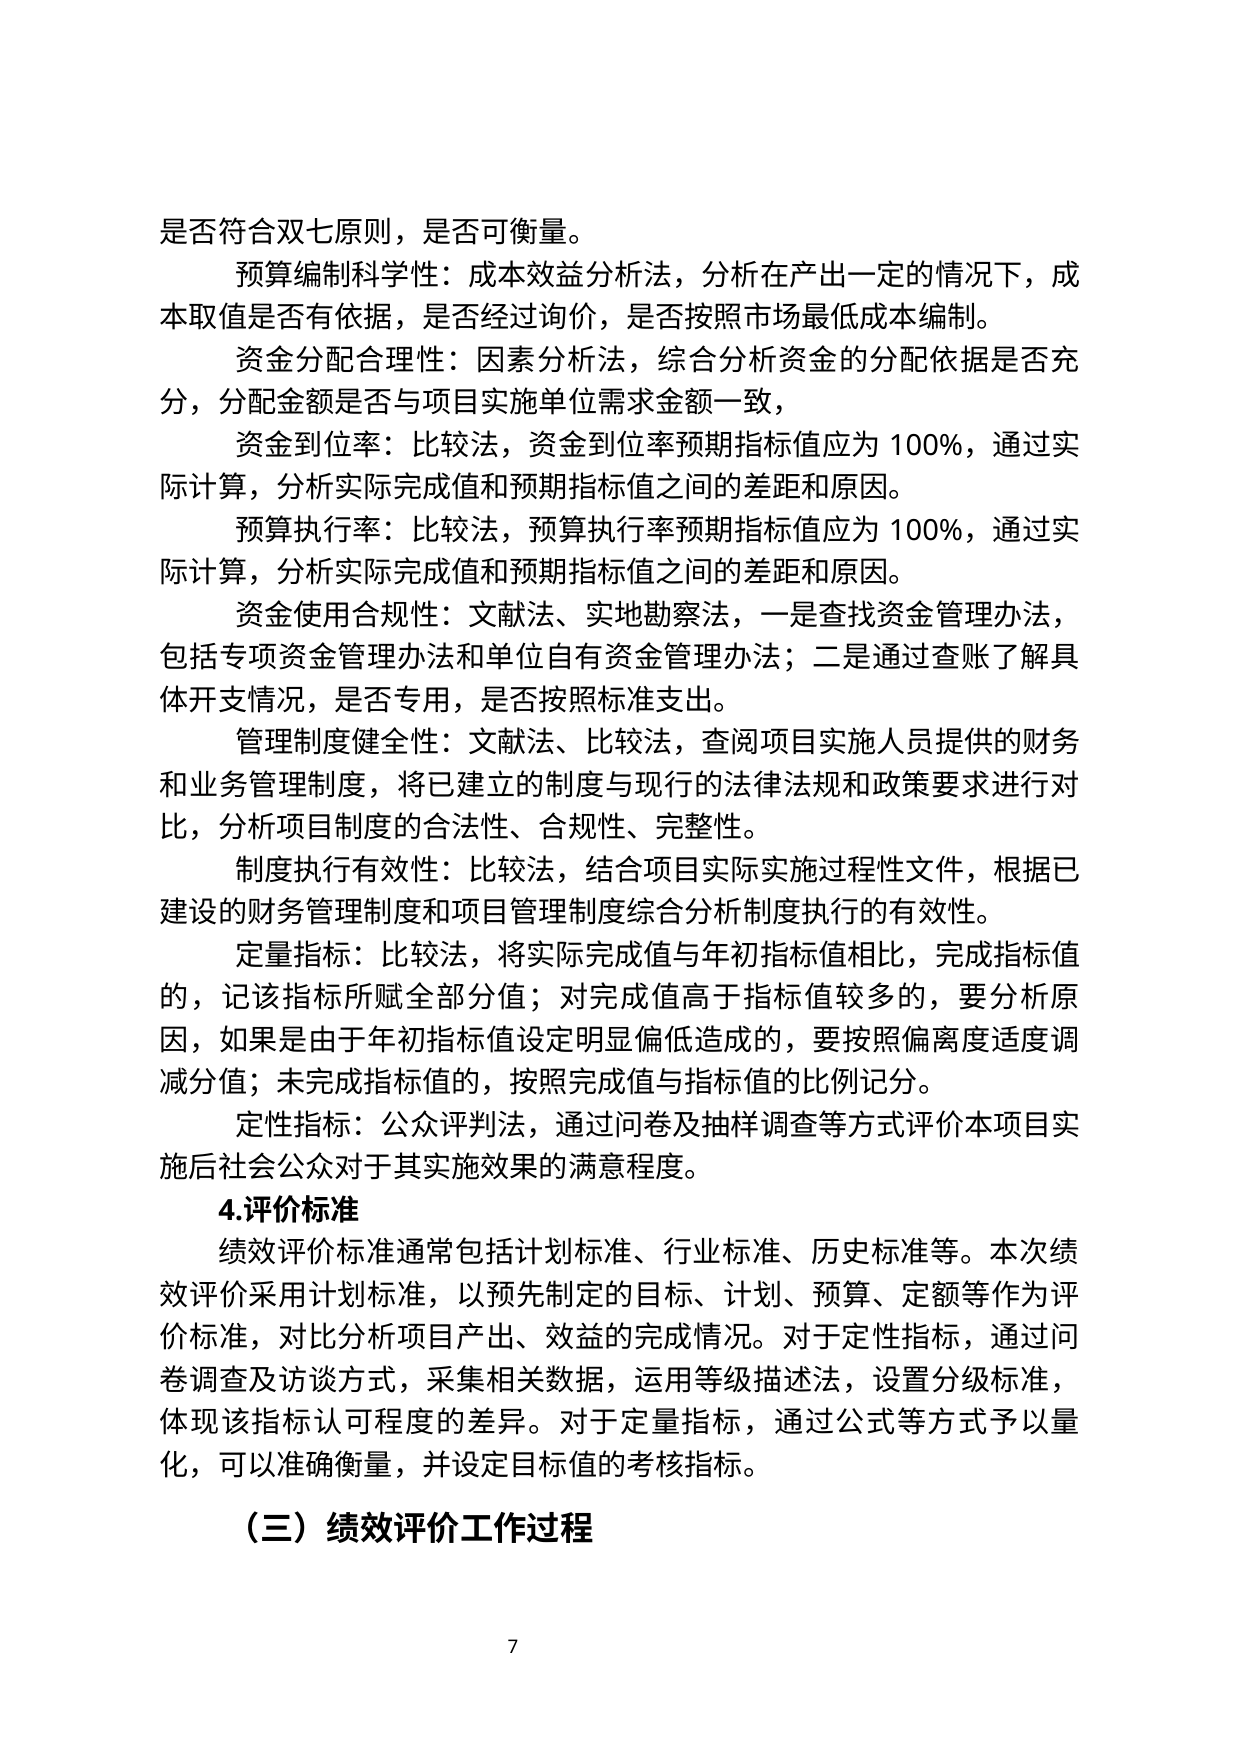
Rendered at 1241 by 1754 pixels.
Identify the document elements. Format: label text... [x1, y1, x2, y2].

text 资金到位率：比较法，资金到位率预期指标值应为100%，通过实际计算，分析实际完成值和预期指标值之间的差距和原因。 [159, 421, 1081, 506]
text 资金分配合理性：因素分析法，综合分析资金的分配依据是否充分，分配金额是否与项目实施单位需求金额一致， [159, 336, 1081, 421]
text 制度执行有效性：比较法，结合项目实际实施过程性文件，根据已建设的财务管理制度和项目管理制度综合分析制度执行的有效性。 [159, 846, 1081, 931]
text 预算编制科学性：成本效益分析法，分析在产出一定的情况下，成本取值是否有依据，是否经过询价，是否按照市场最低成本编制。 [159, 251, 1081, 336]
text 管理制度健全性：文献法、比较法，查阅项目实施人员提供的财务和业务管理制度，将已建立的制度与现行的法律法规和政策要求进行对比，分析项目制度的合法性、合规性、完整性。 [159, 719, 1081, 846]
text 定量指标：比较法，将实际完成值与年初指标值相比，完成指标值的，记该指标所赋全部分值；对完成值高于指标值较多的，要分析原因，如果是由于年初指标值设定明显偏低造成的，要按照偏离度适度调减分值；未完成指标值的，按照完成值与指标值的比例记分。 [159, 931, 1081, 1101]
subtitle 4.评价标准 [159, 1186, 1081, 1229]
text 定性指标：公众评判法，通过问卷及抽样调查等方式评价本项目实施后社会公众对于其实施效果的满意程度。 [159, 1101, 1081, 1186]
subtitle （三）绩效评价工作过程 [159, 1484, 1081, 1569]
text 绩效评价标准通常包括计划标准、行业标准、历史标准等。本次绩效评价采用计划标准，以预先制定的目标、计划、预算、定额等作为评价标准，对比分析项目产出、效益的完成情况。对于定性指标，通过问卷调查及访谈方式，采集相关数据，运用等级描述法，设置分级标准，体现该指标认可程度的差异。对于定量指标，通过公式等方式予以量化，可以准确衡量，并设定目标值的考核指标。 [159, 1229, 1081, 1484]
text 资金使用合规性：文献法、实地勘察法，一是查找资金管理办法，包括专项资金管理办法和单位自有资金管理办法；二是通过查账了解具体开支情况，是否专用，是否按照标准支出。 [159, 591, 1081, 719]
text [159, 209, 1081, 251]
text 预算执行率：比较法，预算执行率预期指标值应为100%，通过实际计算，分析实际完成值和预期指标值之间的差距和原因。 [159, 506, 1081, 591]
